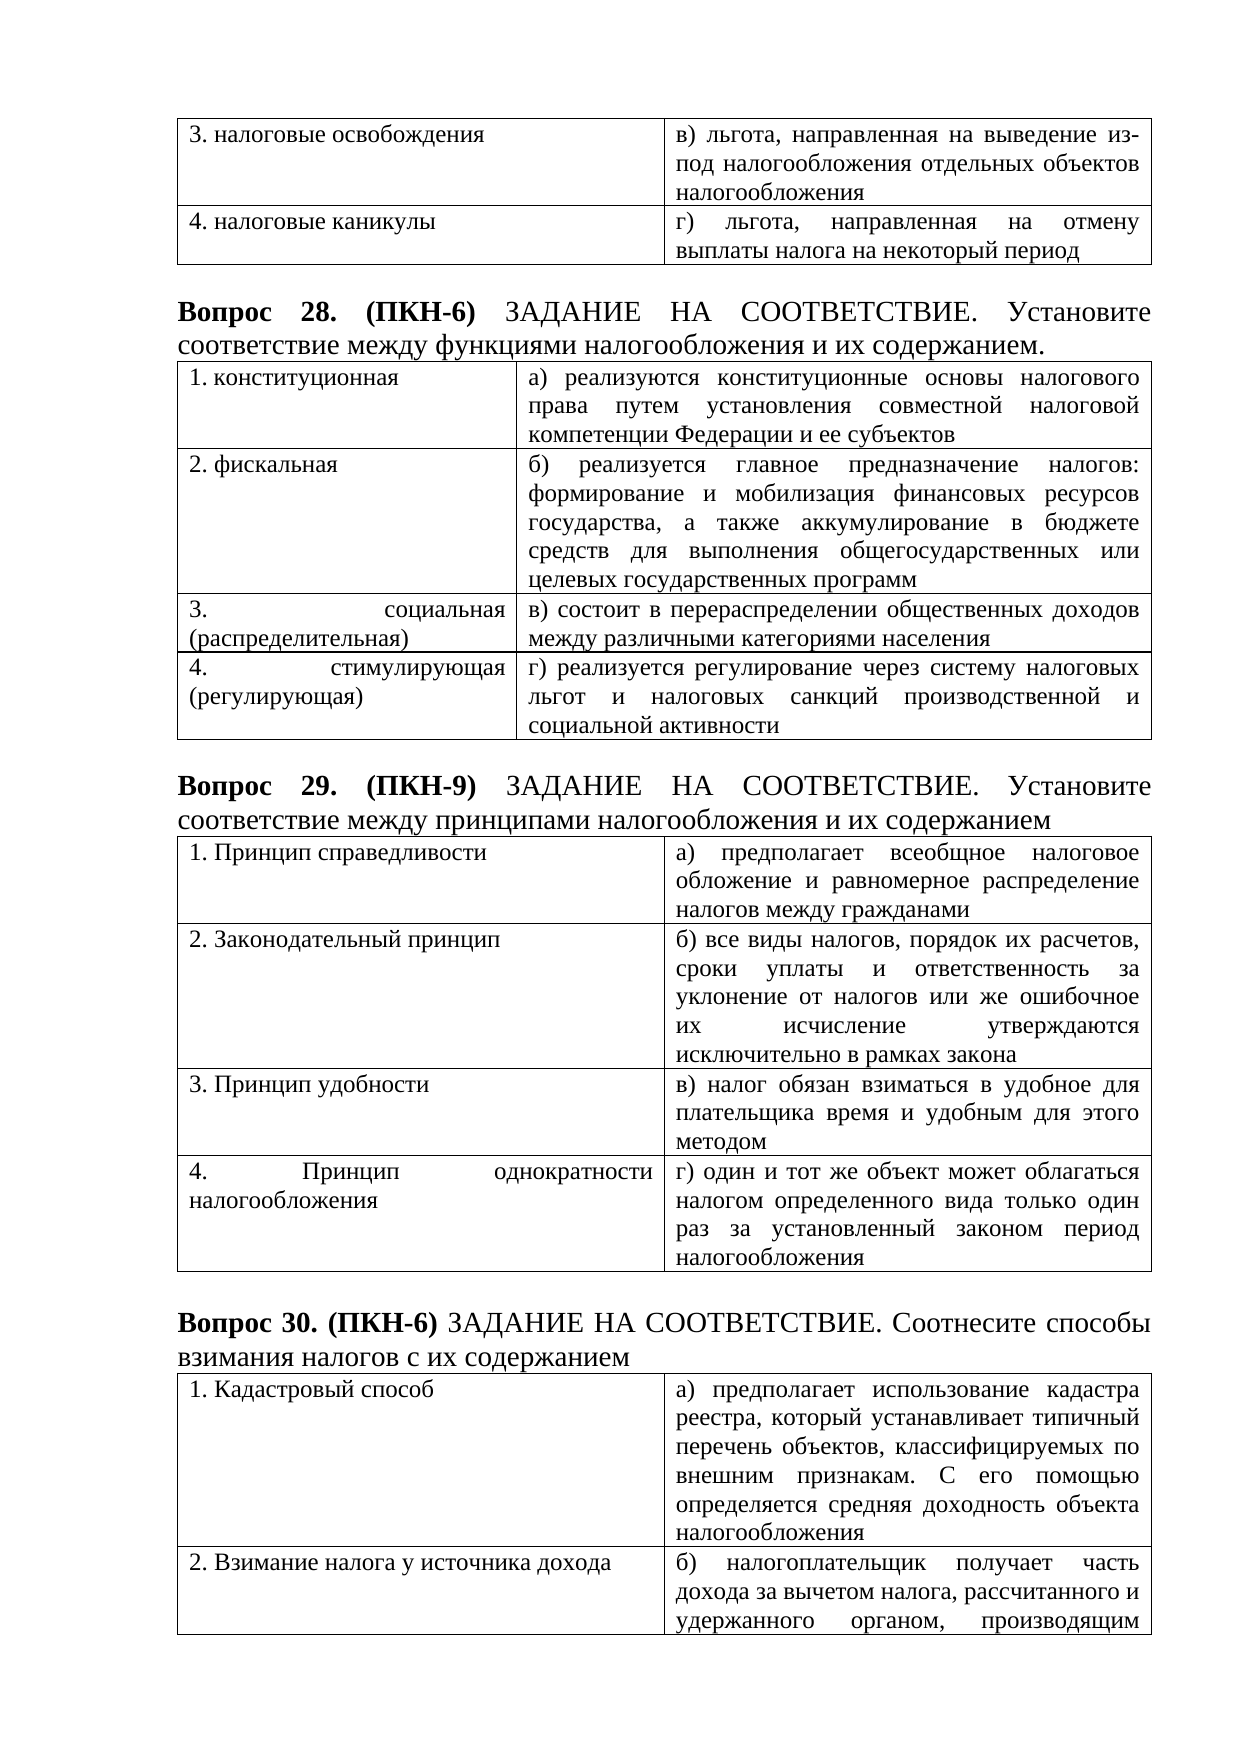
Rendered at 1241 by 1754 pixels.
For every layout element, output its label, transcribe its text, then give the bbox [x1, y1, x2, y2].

table_cell 4. стимулирующая (регулирующая) [178, 653, 516, 739]
table_cell г) реализуется регулирование через систему налоговых льгот и налоговых санкций производственной и социальной активности [517, 653, 1151, 739]
table_header а) реализуются конституционные основы налогового права путем установления совместной налоговой компетенции Федерации и ее субъектов [517, 362, 1151, 448]
table_cell в) льгота, направленная на выведение из-под налогообложения отдельных объектов налогообложения [665, 119, 1151, 205]
table_cell 3. налоговые освобождения [178, 119, 664, 205]
table_cell в) налог обязан взиматься в удобное для плательщика время и удобным для этого методом [665, 1069, 1151, 1155]
table_cell б) реализуется главное предназначение налогов: формирование и мобилизация финансовых ресурсов государства, а также аккумулирование в бюджете средств для выполнения общегосударственных или целевых государственных программ [517, 449, 1151, 593]
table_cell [665, 1547, 1151, 1633]
table_cell г) один и тот же объект может облагаться налогом определенного вида только один раз за установленный законом период налогообложения [665, 1156, 1151, 1271]
table_header а) предполагает использование кадастра реестра, который устанавливает типичный перечень объектов, классифицируемых по внешним признакам. С его помощью определяется средняя доходность объекта налогообложения [665, 1374, 1151, 1546]
table_cell г) льгота, направленная на отмену выплаты налога на некоторый период [665, 206, 1151, 264]
text Вопрос 30. (ПКН-6) ЗАДАНИЕ НА СООТВЕТСТВИЕ. Соотнесите способы взимания налогов с их содержанием [177, 1306, 1152, 1373]
table_cell 2. Законодательный принцип [178, 924, 664, 1068]
table_cell 2. фискальная [178, 449, 516, 593]
table_header 1. Кадастровый способ [178, 1374, 664, 1546]
table_header 1. Принцип справедливости [178, 837, 664, 923]
table_cell 3. Принцип удобности [178, 1069, 664, 1155]
table_header 1. конституционная [178, 362, 516, 448]
table_cell б) все виды налогов, порядок их расчетов, сроки уплаты и ответственность за уклонение от налогов или же ошибочное их исчисление утверждаются исключительно в рамках закона [665, 924, 1151, 1068]
table_cell 3. социальная (распределительная) [178, 594, 516, 651]
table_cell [178, 1547, 664, 1633]
table_cell 4. налоговые каникулы [178, 206, 664, 264]
text Вопрос 28. (ПКН-6) ЗАДАНИЕ НА СООТВЕТСТВИЕ. Установите соответствие между функциями налогообложения и их содержанием. [177, 294, 1152, 361]
table_cell 4. Принцип однократности налогообложения [178, 1156, 664, 1271]
table_cell в) состоит в перераспределении общественных доходов между различными категориями населения [517, 594, 1151, 651]
table_header а) предполагает всеобщное налоговое обложение и равномерное распределение налогов между гражданами [665, 837, 1151, 923]
text Вопрос 29. (ПКН-9) ЗАДАНИЕ НА СООТВЕТСТВИЕ. Установите соответствие между принципами налогообложения и их содержанием [177, 768, 1152, 836]
